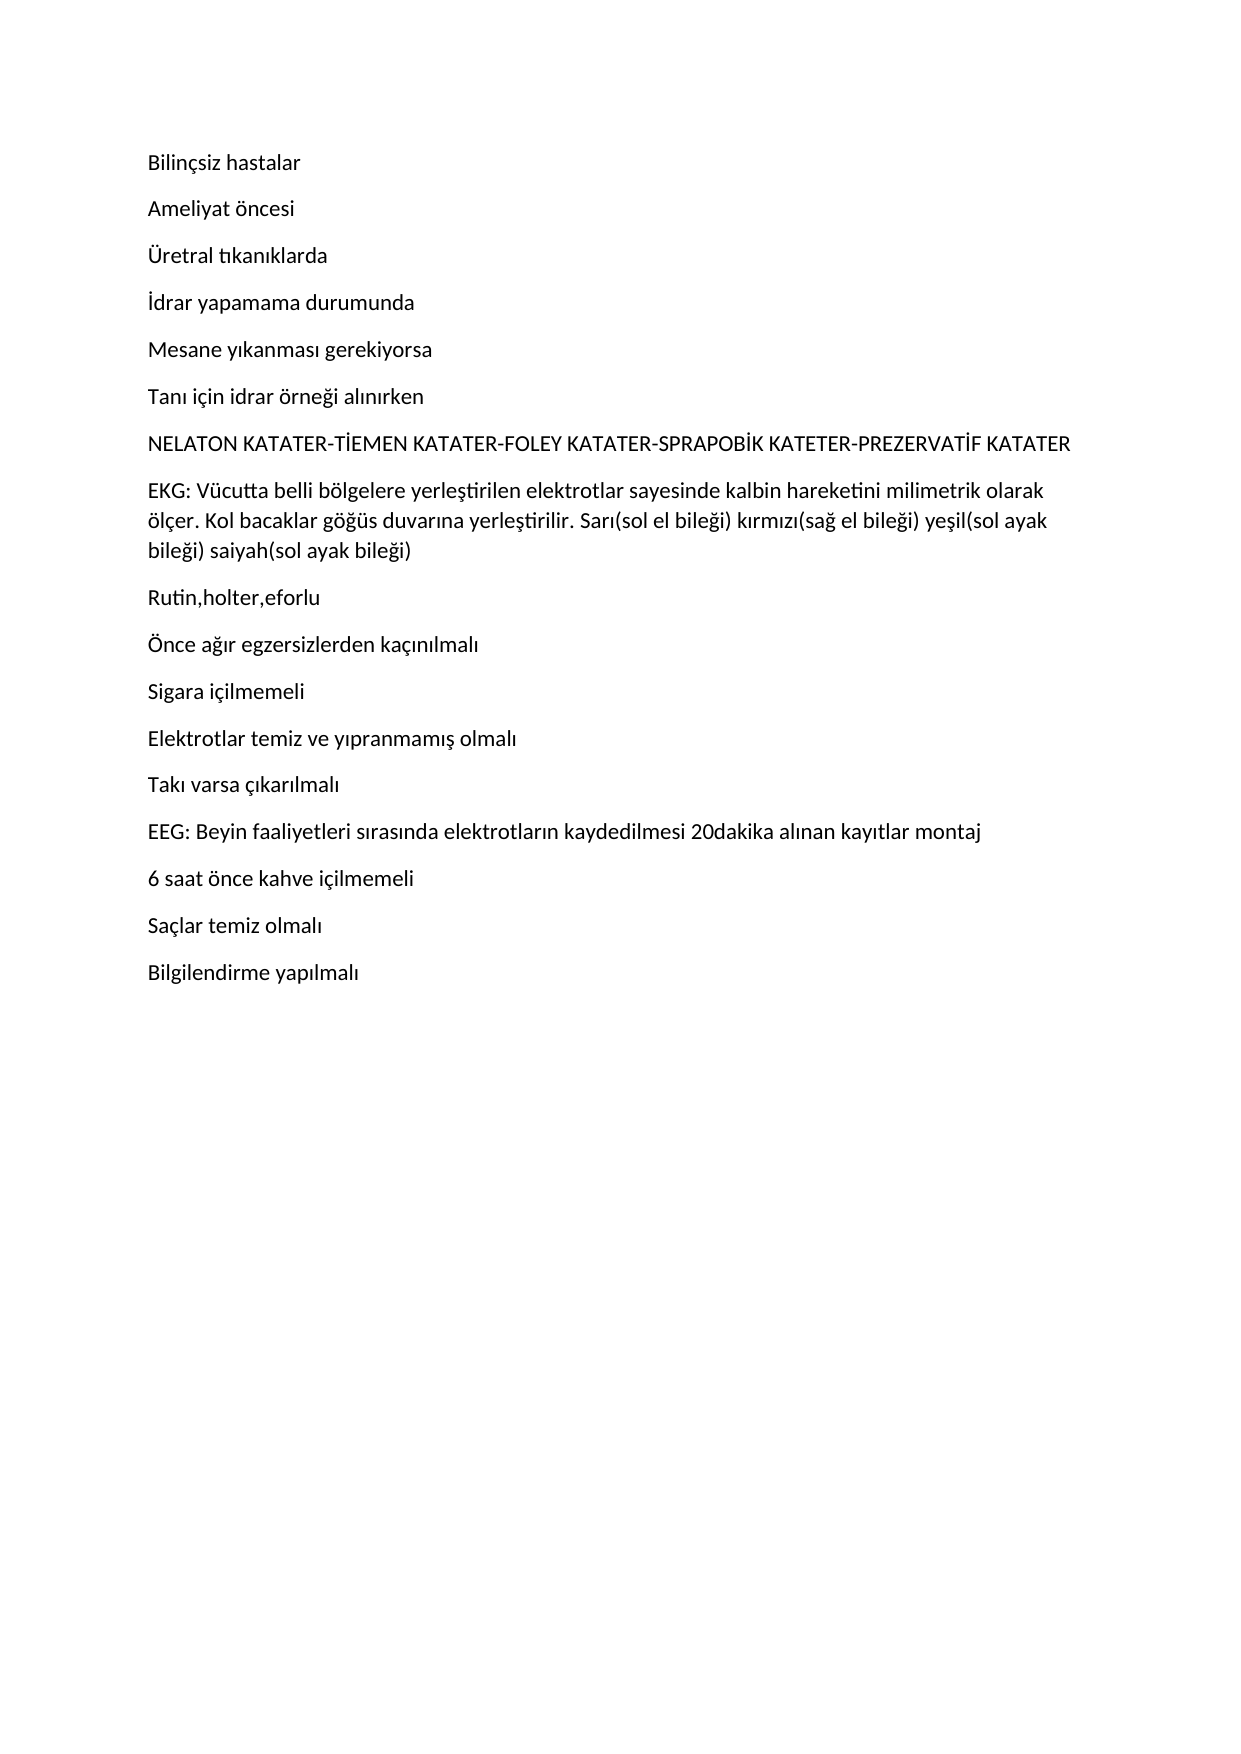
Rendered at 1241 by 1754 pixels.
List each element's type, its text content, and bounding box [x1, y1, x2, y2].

text Elektrotlar temiz ve yıpranmamış olmalı [148, 724, 1093, 752]
text Bilgilendirme yapılmalı [148, 958, 1093, 986]
text Önce ağır egzersizlerden kaçınılmalı [148, 630, 1093, 658]
text EEG: Beyin faaliyetleri sırasında elektrotların kaydedilmesi 20dakika alınan kayıtlar montaj [148, 817, 1093, 845]
text Ameliyat öncesi [148, 194, 1093, 222]
text Sigara içilmemeli [148, 677, 1093, 705]
text Üretral tıkanıklarda [148, 241, 1093, 269]
text Saçlar temiz olmalı [148, 911, 1093, 939]
text Tanı için idrar örneği alınırken [148, 382, 1093, 410]
text Bilinçsiz hastalar [148, 148, 1093, 176]
text İdrar yapamama durumunda [148, 288, 1093, 316]
text Rutin,holter,eforlu [148, 583, 1093, 611]
text Takı varsa çıkarılmalı [148, 771, 1093, 798]
text EKG: Vücutta belli bölgelere yerleştirilen elektrotlar sayesinde kalbin hareketini milimetrik olarak ölçer. Kol bacaklar göğüs duvarına yerleştirilir. Sarı(sol el bileği) kırmızı(sağ el bileği) yeşil(sol ayak bileği) saiyah(sol ayak bileği) [148, 476, 1093, 564]
text NELATON KATATER-TİEMEN KATATER-FOLEY KATATER-SPRAPOBİK KATETER-PREZERVATİF KATATER [148, 429, 1093, 457]
text Mesane yıkanması gerekiyorsa [148, 335, 1093, 363]
text 6 saat önce kahve içilmemeli [148, 864, 1093, 892]
